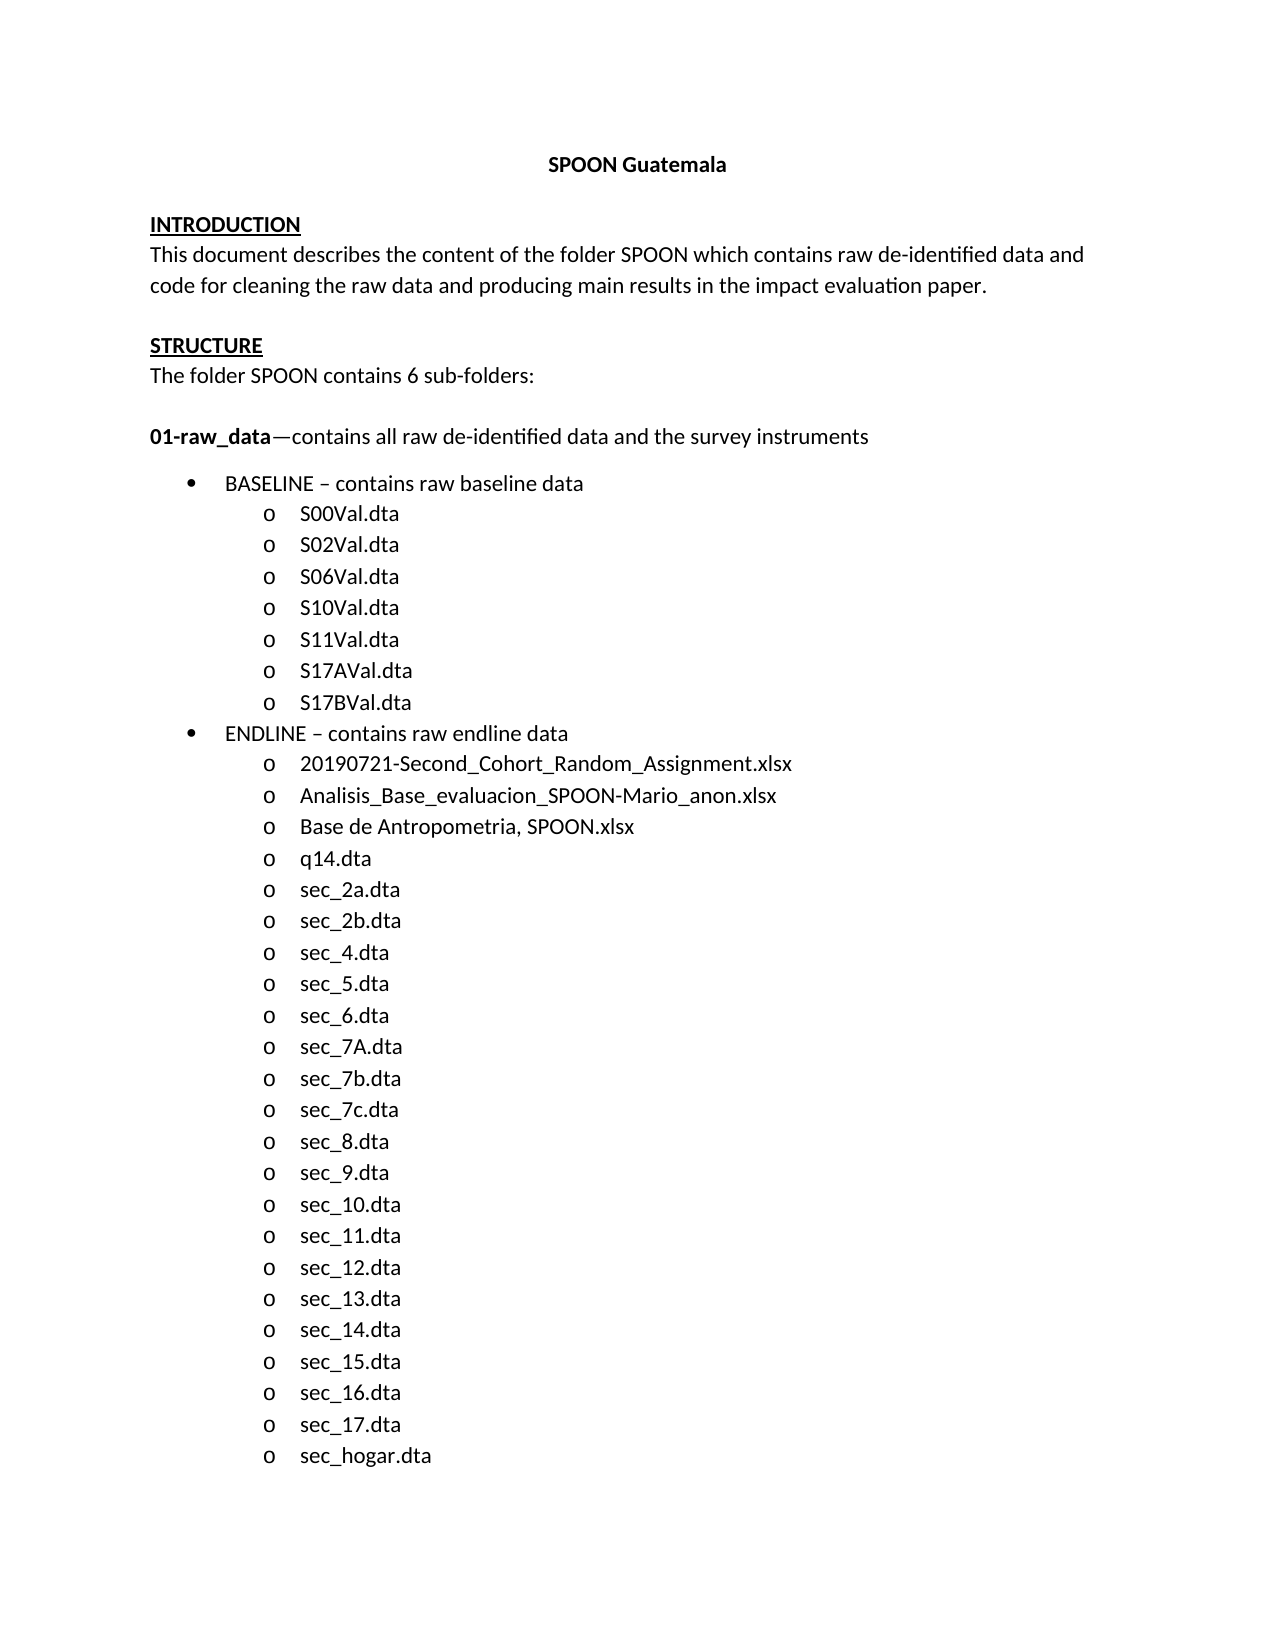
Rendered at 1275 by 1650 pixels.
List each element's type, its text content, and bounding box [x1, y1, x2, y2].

list sec_12.dta [262, 1253, 1125, 1282]
list sec_4.dta [262, 938, 1125, 967]
list sec_10.dta [262, 1190, 1125, 1219]
list S10Val.dta [262, 593, 1125, 622]
list sec_2a.dta [262, 875, 1125, 904]
text 01-raw_data—contains all raw de-identified data and the survey instruments [150, 422, 1125, 450]
text This document describes the content of the folder SPOON which contains raw de-identified data and code for cleaning the raw data and producing main results in the impact evaluation paper. [150, 241, 1125, 299]
list sec_17.dta [262, 1410, 1125, 1439]
list S02Val.dta [262, 530, 1125, 559]
list sec_2b.dta [262, 907, 1125, 936]
list S00Val.dta [262, 499, 1125, 528]
list sec_7b.dta [262, 1064, 1125, 1093]
text SPOON Guatemala [150, 150, 1125, 178]
list sec_7c.dta [262, 1095, 1125, 1124]
list sec_16.dta [262, 1378, 1125, 1408]
list 20190721-Second_Cohort_Random_Assignment.xlsx [262, 749, 1125, 778]
list sec_13.dta [262, 1284, 1125, 1313]
list sec_11.dta [262, 1221, 1125, 1250]
list sec_9.dta [262, 1158, 1125, 1187]
list sec_14.dta [262, 1316, 1125, 1345]
list S11Val.dta [262, 625, 1125, 654]
list sec_5.dta [262, 969, 1125, 999]
list Base de Antropometria, SPOON.xlsx [262, 812, 1125, 841]
text STRUCTURE [150, 331, 1125, 359]
list S17AVal.dta [262, 656, 1125, 685]
text The folder SPOON contains 6 sub-folders: [150, 361, 1125, 389]
list S06Val.dta [262, 562, 1125, 591]
list q14.dta [262, 844, 1125, 873]
list sec_8.dta [262, 1127, 1125, 1156]
list S17BVal.dta [262, 688, 1125, 717]
list sec_7A.dta [262, 1032, 1125, 1062]
list Analisis_Base_evaluacion_SPOON-Mario_anon.xlsx [262, 781, 1125, 810]
list sec_15.dta [262, 1347, 1125, 1376]
list ENDLINE – contains raw endline data [187, 719, 1125, 747]
list sec_hogar.dta [262, 1441, 1125, 1471]
list BASELINE – contains raw baseline data [187, 469, 1125, 497]
list sec_6.dta [262, 1001, 1125, 1030]
text INTRODUCTION [150, 210, 1125, 238]
